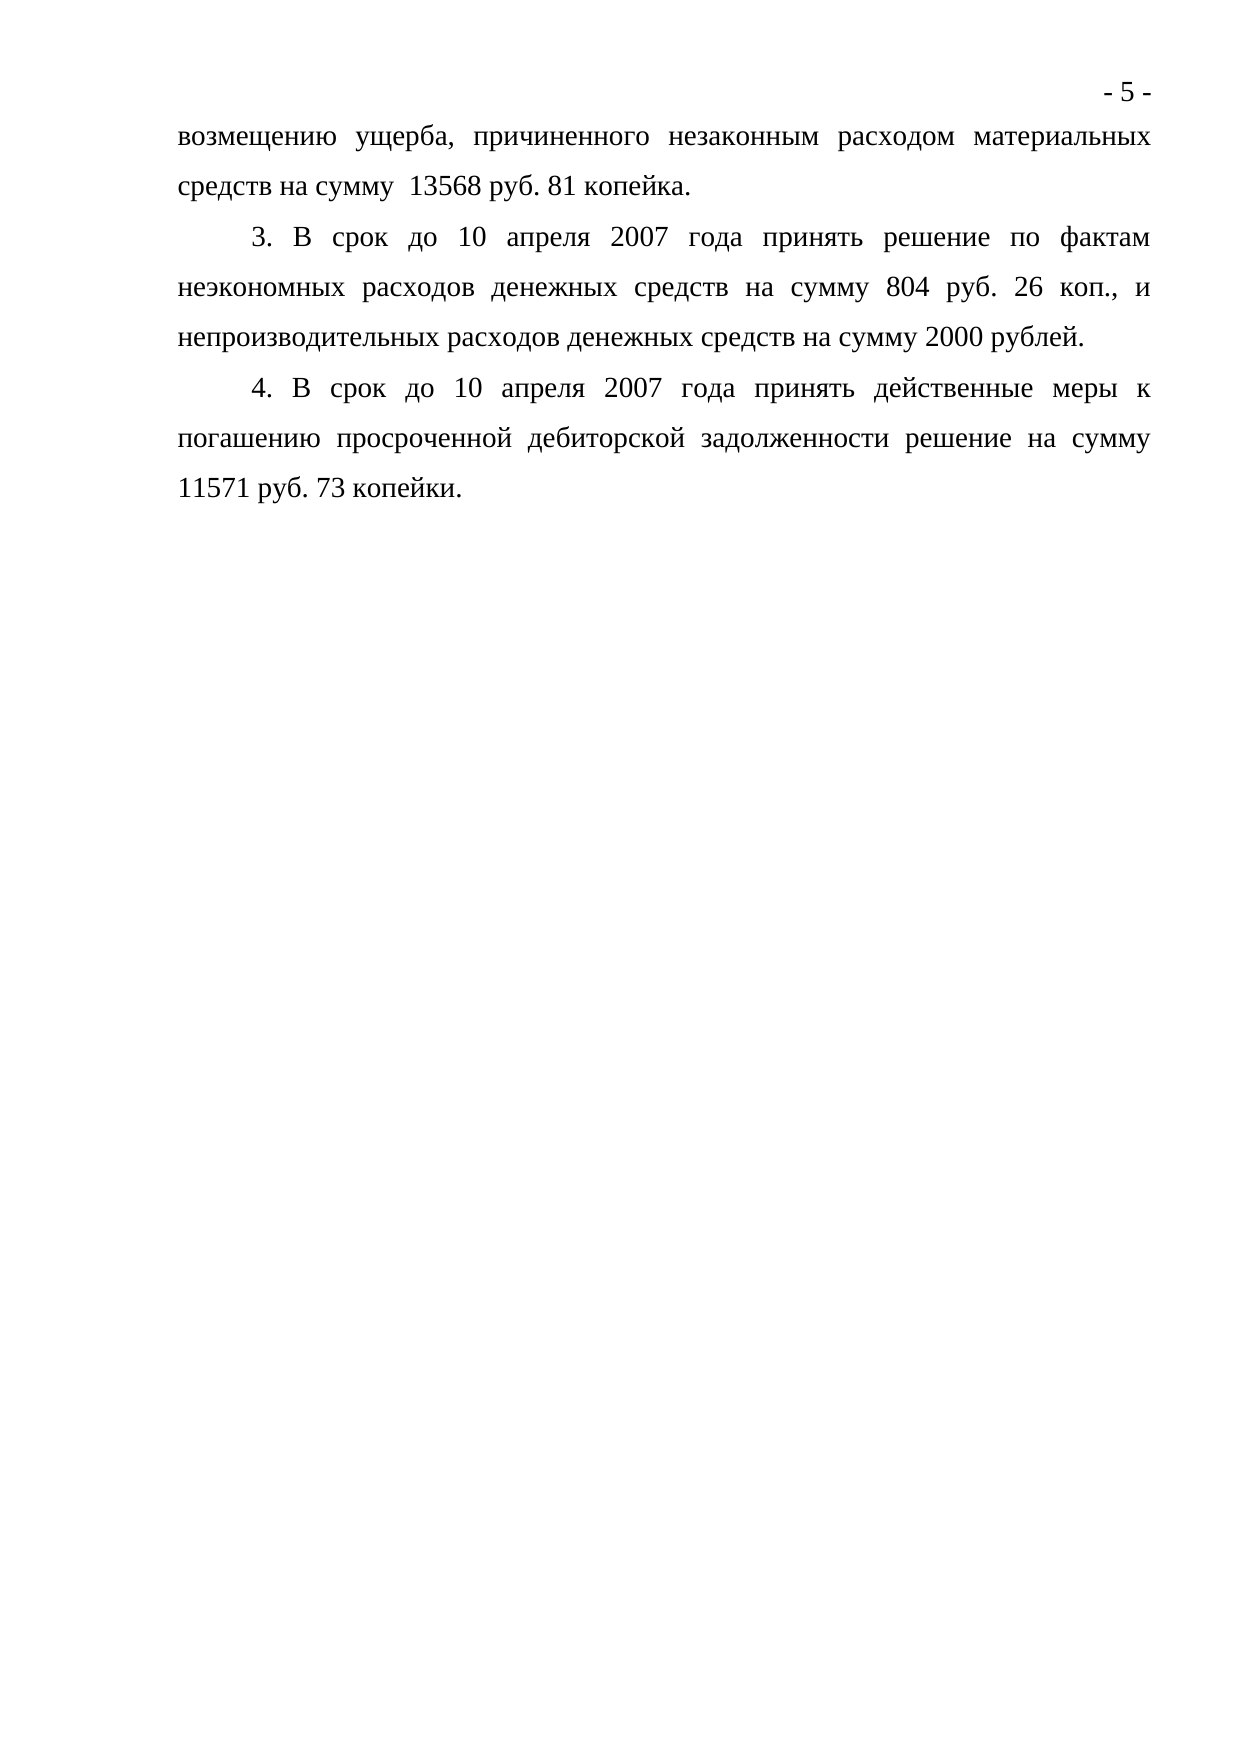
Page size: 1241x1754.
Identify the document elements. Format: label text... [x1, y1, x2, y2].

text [177, 118, 1152, 202]
text 4. В срок до 10 апреля 2007 года принять действенные меры к погашению просроченной дебиторской задолженности решение на сумму 11571 руб. 73 копейки. [177, 370, 1152, 504]
text 3. В срок до 10 апреля 2007 года принять решение по фактам неэкономных расходов денежных средств на сумму 804 руб. 26 коп., и непроизводительных расходов денежных средств на сумму 2000 рублей. [177, 219, 1152, 353]
